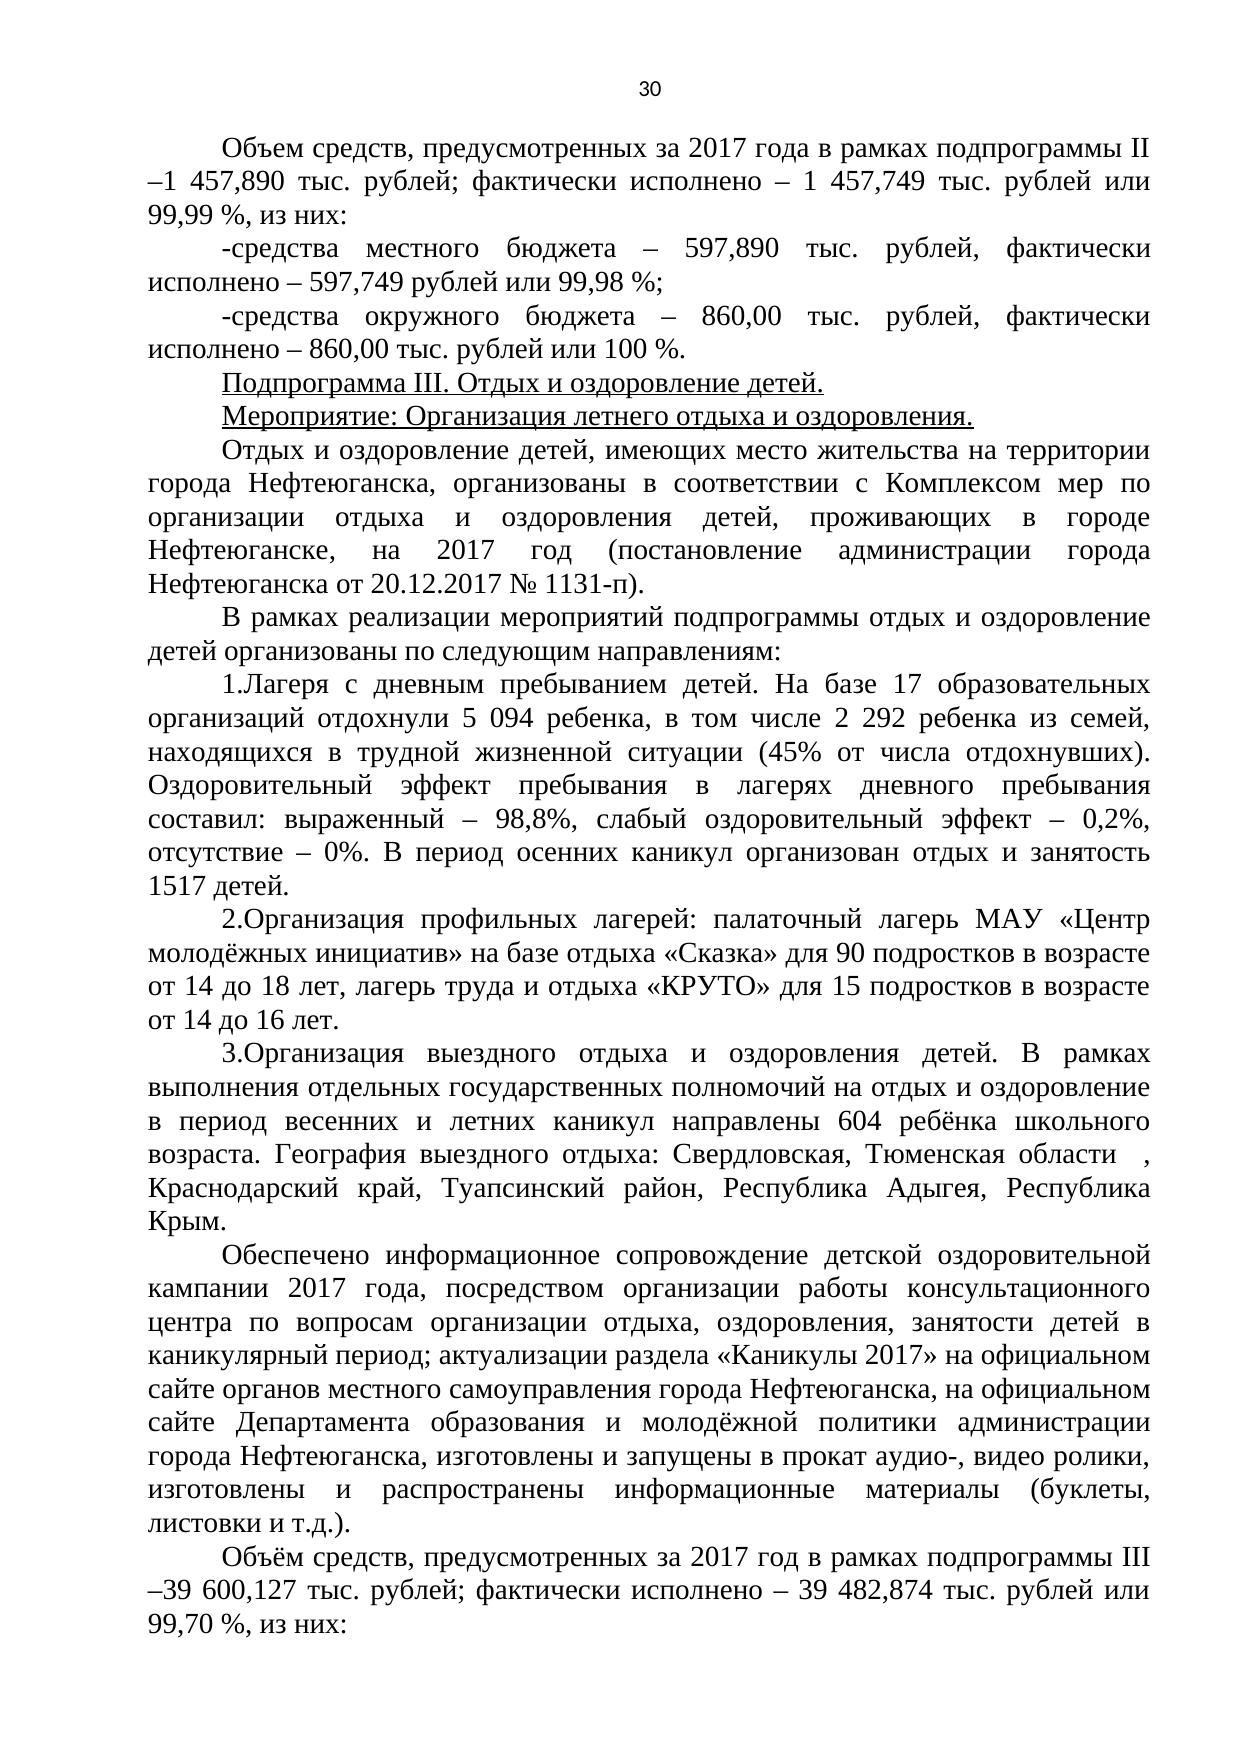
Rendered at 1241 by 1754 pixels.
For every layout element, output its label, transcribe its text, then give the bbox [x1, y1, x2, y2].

text -средства окружного бюджета – 860,00 тыс. рублей, фактически исполнено – 860,00 тыс. рублей или 100 %. [148, 298, 1152, 365]
text Подпрограмма III. Отдых и оздоровление детей. [148, 365, 1152, 398]
text В рамках реализации мероприятий подпрограммы отдых и оздоровление детей организованы по следующим направлениям: [148, 599, 1152, 667]
text Отдых и оздоровление детей, имеющих место жительства на территории города Нефтеюганска, организованы в соответствии с Комплексом мер по организации отдыха и оздоровления детей, проживающих в городе Нефтеюганске, на 2017 год (постановление администрации города Нефтеюганска от 20.12.2017 № 1131-п). [148, 432, 1152, 599]
text Обеспечено информационное сопровождение детской оздоровительной кампании 2017 года, посредством организации работы консультационного центра по вопросам организации отдыха, оздоровления, занятости детей в каникулярный период; актуализации раздела «Каникулы 2017» на официальном сайте органов местного самоуправления города Нефтеюганска, на официальном сайте Департамента образования и молодёжной политики администрации города Нефтеюганска, изготовлены и запущены в прокат аудио-, видео ролики, изготовлены и распространены информационные материалы (буклеты, листовки и т.д.). [148, 1237, 1152, 1539]
text 2.Организация профильных лагерей: палаточный лагерь МАУ «Центр молодёжных инициатив» на базе отдыха «Сказка» для 90 подростков в возрасте от 14 до 18 лет, лагерь труда и отдыха «КРУТО» для 15 подростков в возрасте от 14 до 16 лет. [148, 901, 1152, 1036]
text Объем средств, предусмотренных за 2017 года в рамках подпрограммы II –1 457,890 тыс. рублей; фактически исполнено – 1 457,749 тыс. рублей или 99,99 %, из них: [148, 130, 1152, 231]
text 1.Лагеря с дневным пребыванием детей. На базе 17 образовательных организаций отдохнули 5 094 ребенка, в том числе 2 292 ребенка из семей, находящихся в трудной жизненной ситуации (45% от числа отдохнувших). Оздоровительный эффект пребывания в лагерях дневного пребывания составил: выраженный – 98,8%, слабый оздоровительный эффект – 0,2%, отсутствие – 0%. В период осенних каникул организован отдых и занятость 1517 детей. [148, 667, 1152, 901]
text Мероприятие: Организация летнего отдыха и оздоровления. [148, 398, 1152, 432]
text -средства местного бюджета – 597,890 тыс. рублей, фактически исполнено – 597,749 рублей или 99,98 %; [148, 231, 1152, 298]
text 3.Организация выездного отдыха и оздоровления детей. В рамках выполнения отдельных государственных полномочий на отдых и оздоровление в период весенних и летних каникул направлены 604 ребёнка школьного возраста. География выездного отдыха: Свердловская, Тюменская области , Краснодарский край, Туапсинский район, Республика Адыгея, Республика Крым. [148, 1036, 1152, 1237]
text Объём средств, предусмотренных за 2017 год в рамках подпрограммы III –39 600,127 тыс. рублей; фактически исполнено – 39 482,874 тыс. рублей или 99,70 %, из них: [148, 1539, 1152, 1639]
